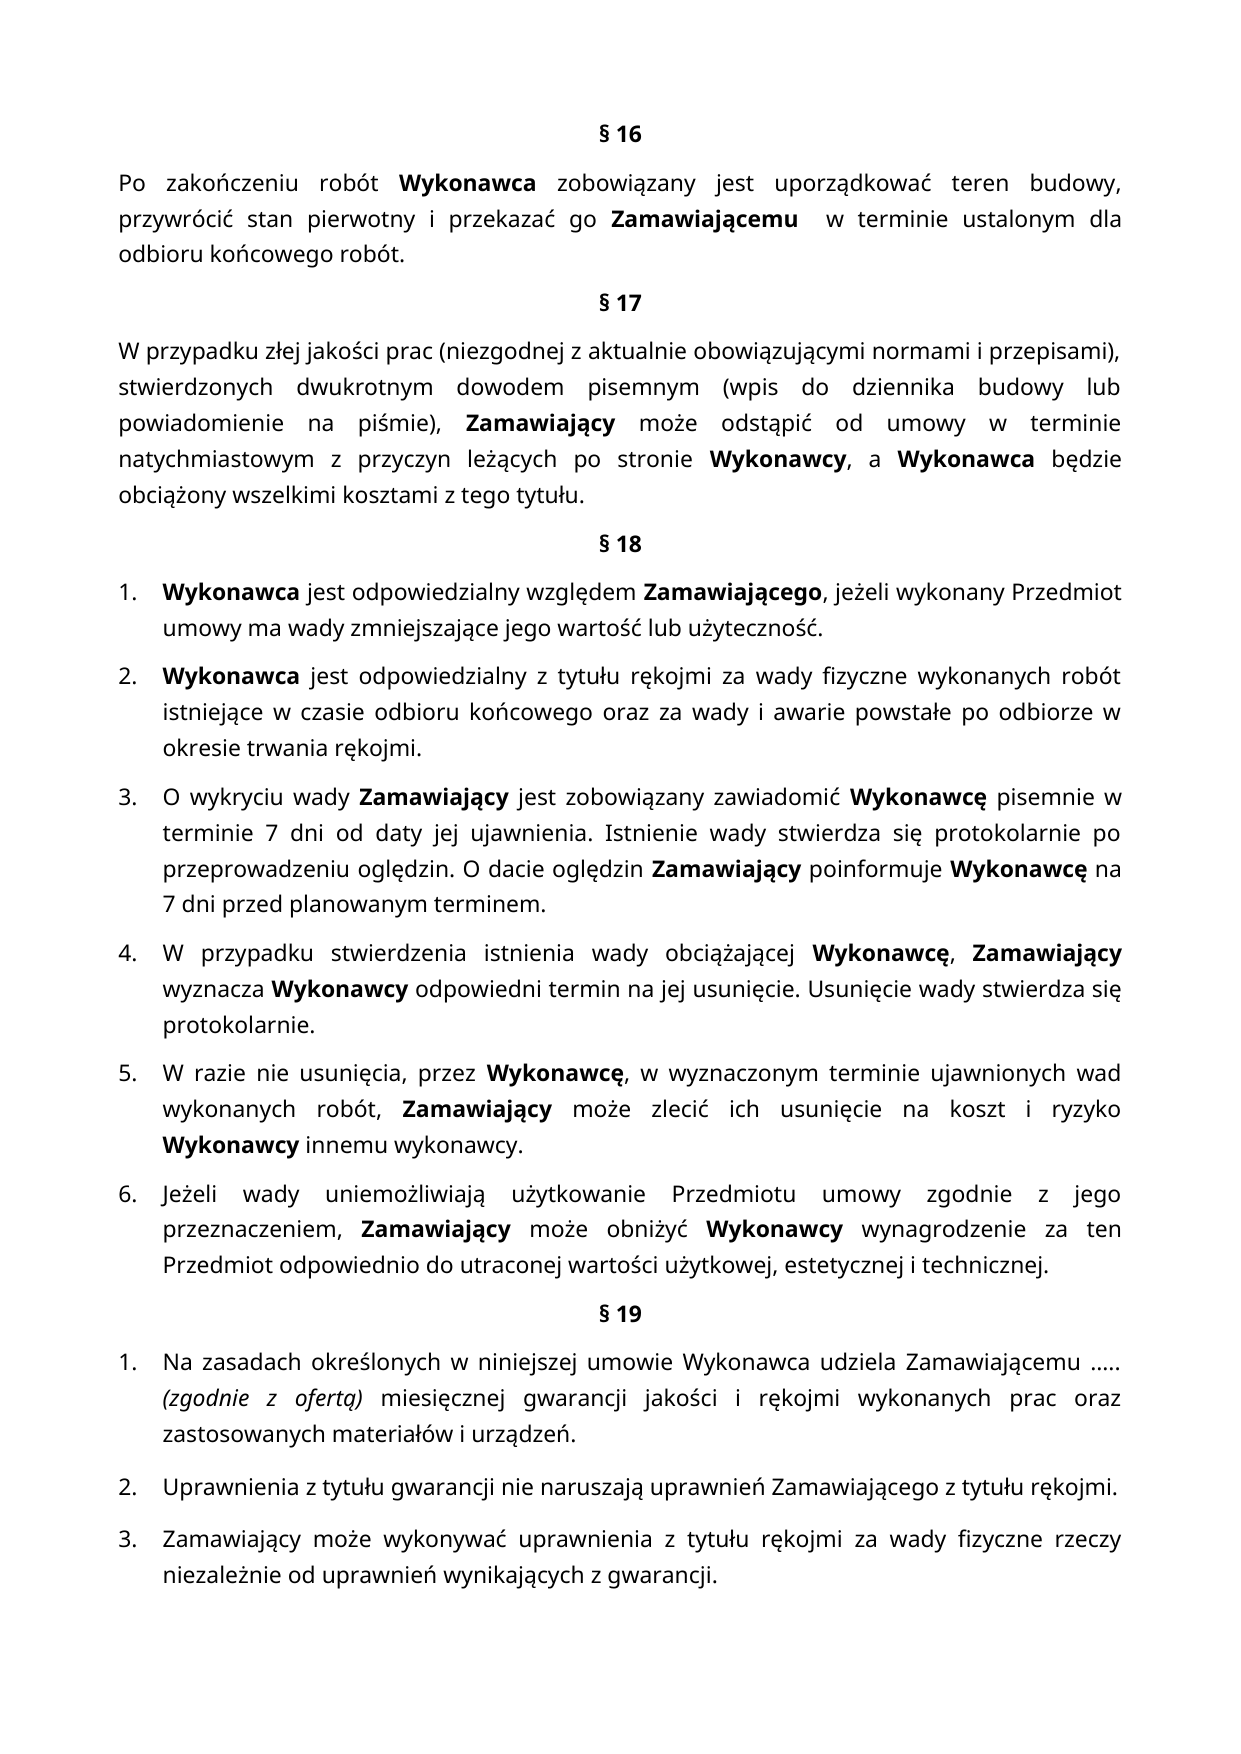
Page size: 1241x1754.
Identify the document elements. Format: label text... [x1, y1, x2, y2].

text 2. Uprawnienia z tytułu gwarancji nie naruszają uprawnień Zamawiającego z tytułu rękojmi. [118, 1471, 1122, 1502]
list Jeżeli wady uniemożliwiają użytkowanie Przedmiotu umowy zgodnie z jego przeznaczeniem, Zamawiający może obniżyć Wykonawcy wynagrodzenie za ten Przedmiot odpowiednio do utraconej wartości użytkowej, estetycznej i technicznej. [118, 1177, 1122, 1281]
text § 19 [118, 1298, 1122, 1329]
text Po zakończeniu robót Wykonawca zobowiązany jest uporządkować teren budowy, przywrócić stan pierwotny i przekazać go Zamawiającemu w terminie ustalonym dla odbioru końcowego robót. [118, 167, 1122, 270]
list W przypadku stwierdzenia istnienia wady obciążającej Wykonawcę, Zamawiający wyznacza Wykonawcy odpowiedni termin na jej usunięcie. Usunięcie wady stwierdza się protokolarnie. [118, 937, 1122, 1040]
text § 18 [118, 527, 1122, 559]
list Wykonawca jest odpowiedzialny względem Zamawiającego, jeżeli wykonany Przedmiot umowy ma wady zmniejszające jego wartość lub użyteczność. [118, 576, 1122, 643]
text § 17 [118, 287, 1122, 318]
list W razie nie usunięcia, przez Wykonawcę, w wyznaczonym terminie ujawnionych wad wykonanych robót, Zamawiający może zlecić ich usunięcie na koszt i ryzyko Wykonawcy innemu wykonawcy. [118, 1057, 1122, 1160]
list Wykonawca jest odpowiedzialny z tytułu rękojmi za wady fizyczne wykonanych robót istniejące w czasie odbioru końcowego oraz za wady i awarie powstałe po odbiorze w okresie trwania rękojmi. [118, 660, 1122, 763]
list 1. Na zasadach określonych w niniejszej umowie Wykonawca udziela Zamawiającemu …..(zgodnie z ofertą) miesięcznej gwarancji jakości i rękojmi wykonanych prac oraz zastosowanych materiałów i urządzeń. [118, 1346, 1122, 1449]
text § 16 [118, 118, 1122, 149]
text W przypadku złej jakości prac (niezgodnej z aktualnie obowiązującymi normami i przepisami), stwierdzonych dwukrotnym dowodem pisemnym (wpis do dziennika budowy lub powiadomienie na piśmie), Zamawiający może odstąpić od umowy w terminie natychmiastowym z przyczyn leżących po stronie Wykonawcy, a Wykonawca będzie obciążony wszelkimi kosztami z tego tytułu. [118, 335, 1122, 510]
list O wykryciu wady Zamawiający jest zobowiązany zawiadomić Wykonawcę pisemnie w terminie 7 dni od daty jej ujawnienia. Istnienie wady stwierdza się protokolarnie po przeprowadzeniu oględzin. O dacie oględzin Zamawiający poinformuje Wykonawcę na 7 dni przed planowanym terminem. [118, 781, 1122, 920]
text 3. Zamawiający może wykonywać uprawnienia z tytułu rękojmi za wady fizyczne rzeczy niezależnie od uprawnień wynikających z gwarancji. [118, 1523, 1122, 1591]
